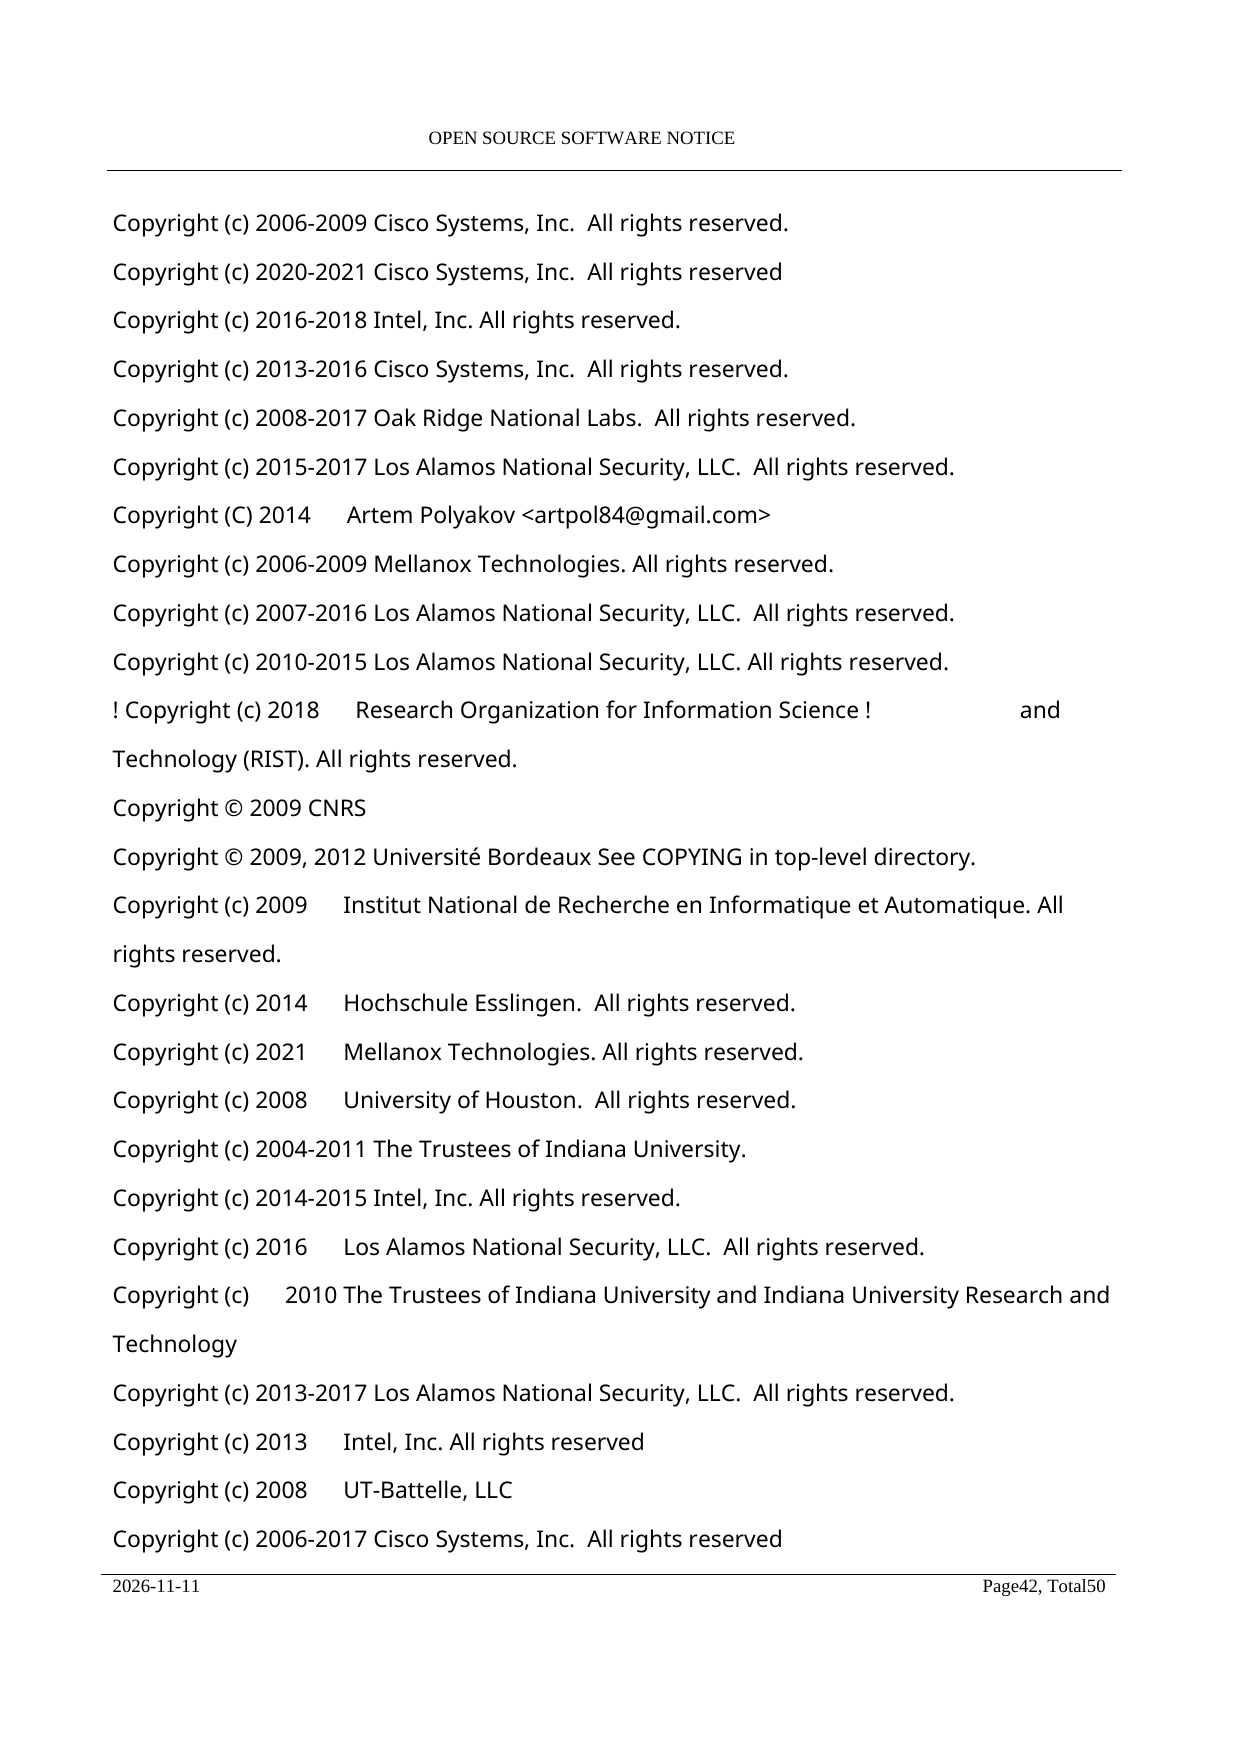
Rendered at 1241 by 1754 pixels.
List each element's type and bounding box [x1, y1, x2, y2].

text [112, 206, 1128, 1555]
